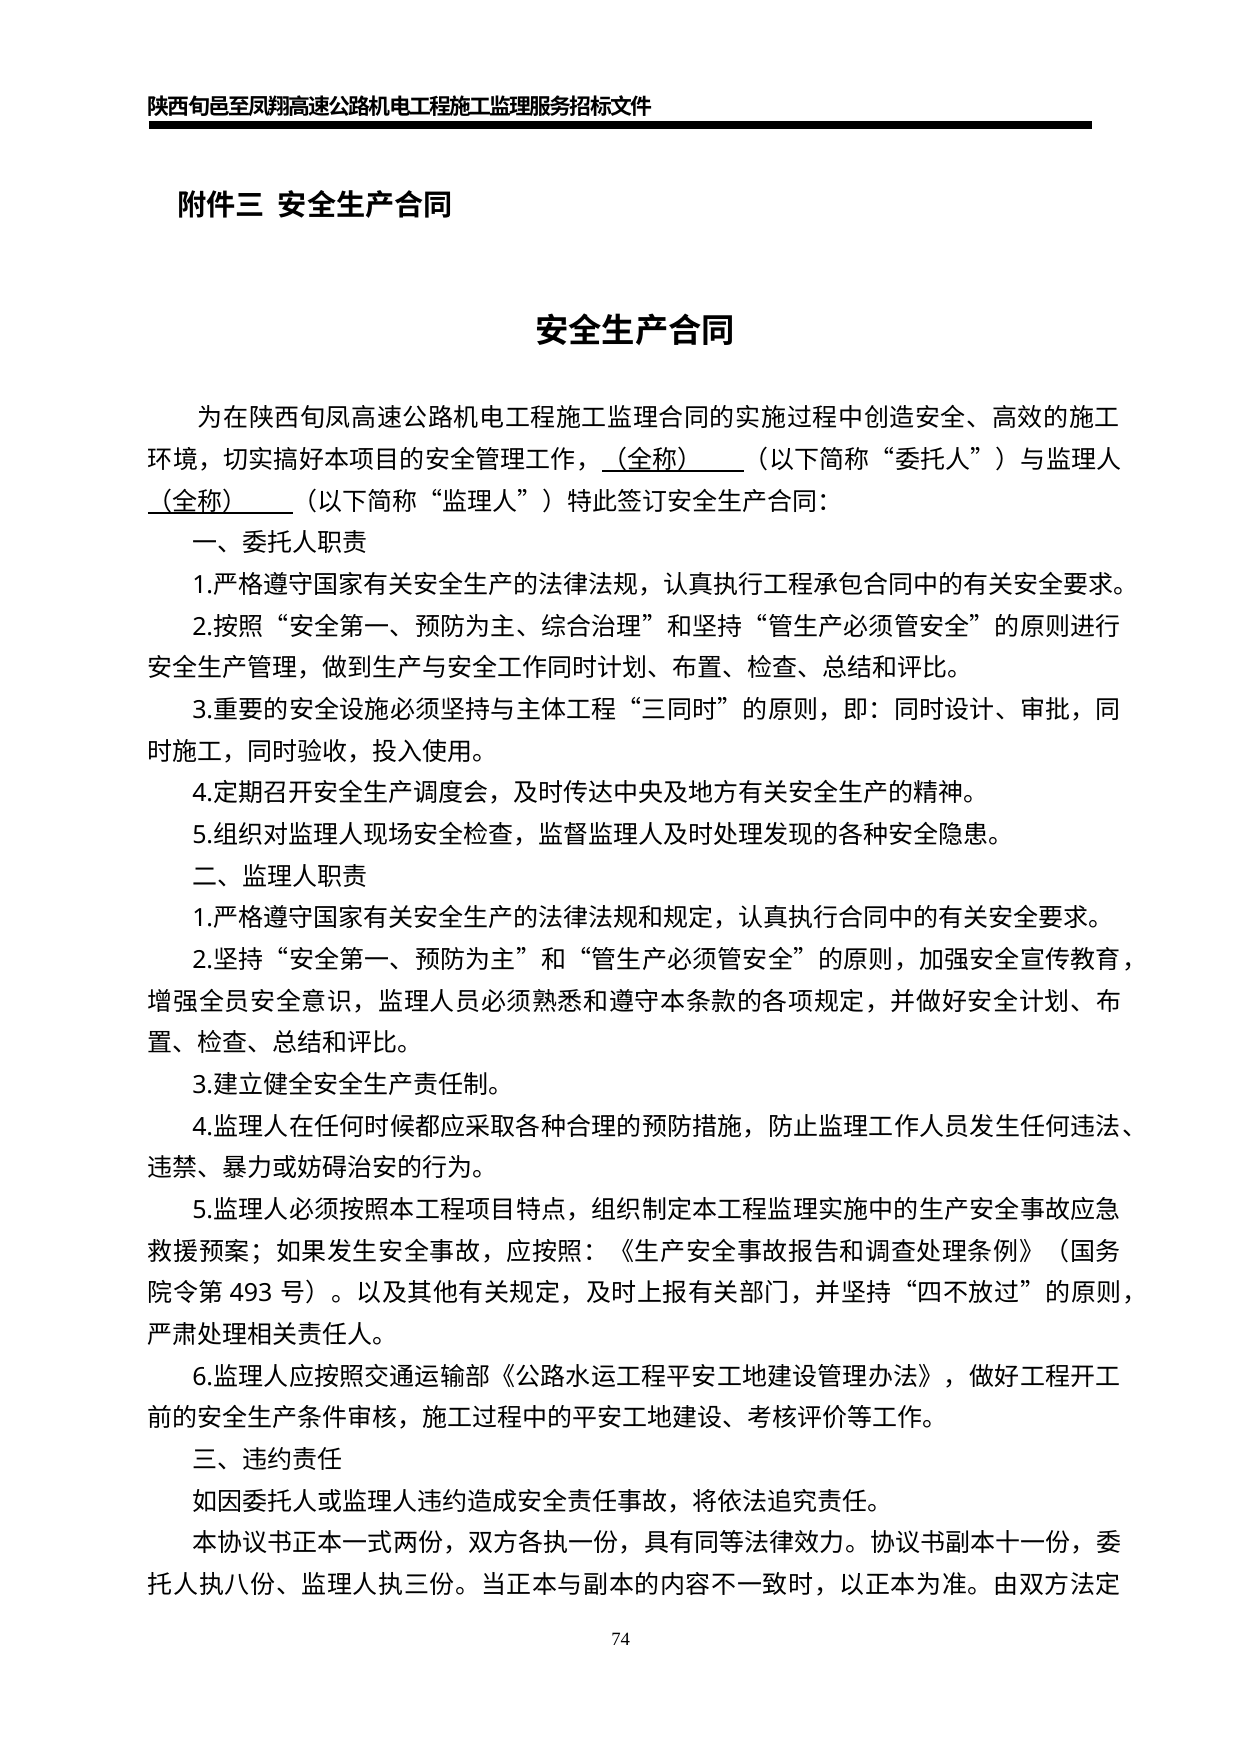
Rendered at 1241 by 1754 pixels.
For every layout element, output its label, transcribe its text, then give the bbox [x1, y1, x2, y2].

text 附件三 安全生产合同 [148, 182, 1122, 224]
text 5.监理人必须按照本工程项目特点，组织制定本工程监理实施中的生产安全事故应急救援预案；如果发生安全事故，应按照：《生产安全事故报告和调查处理条例》（国务院令第493 号）。以及其他有关规定，及时上报有关部门，并坚持“四不放过”的原则，严肃处理相关责任人。 [148, 1185, 1122, 1352]
text 一、委托人职责 [148, 518, 1122, 560]
text 安全生产合同 [148, 303, 1122, 352]
text 1.严格遵守国家有关安全生产的法律法规和规定，认真执行合同中的有关安全要求。 [148, 893, 1122, 935]
text 为在陕西旬凤高速公路机电工程施工监理合同的实施过程中创造安全、高效的施工环境，切实搞好本项目的安全管理工作，（全称） （以下简称“委托人”）与监理人（全称） （以下简称“监理人”）特此签订安全生产合同： [148, 393, 1122, 518]
text 如因委托人或监理人违约造成安全责任事故，将依法追究责任。 [148, 1477, 1122, 1518]
text 3.建立健全安全生产责任制。 [148, 1060, 1122, 1102]
text 4.监理人在任何时候都应采取各种合理的预防措施，防止监理工作人员发生任何违法、违禁、暴力或妨碍治安的行为。 [148, 1102, 1122, 1185]
text 3.重要的安全设施必须坚持与主体工程“三同时”的原则，即：同时设计、审批，同时施工，同时验收，投入使用。 [148, 685, 1122, 768]
text 2.按照“安全第一、预防为主、综合治理”和坚持“管生产必须管安全”的原则进行安全生产管理，做到生产与安全工作同时计划、布置、检查、总结和评比。 [148, 602, 1122, 685]
text 6.监理人应按照交通运输部《公路水运工程平安工地建设管理办法》，做好工程开工前的安全生产条件审核，施工过程中的平安工地建设、考核评价等工作。 [148, 1352, 1122, 1435]
text 2.坚持“安全第一、预防为主”和“管生产必须管安全”的原则，加强安全宣传教育，增强全员安全意识，监理人员必须熟悉和遵守本条款的各项规定，并做好安全计划、布置、检查、总结和评比。 [148, 935, 1122, 1060]
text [148, 1518, 1122, 1602]
text 5.组织对监理人现场安全检查，监督监理人及时处理发现的各种安全隐患。 [148, 810, 1122, 852]
text 4.定期召开安全生产调度会，及时传达中央及地方有关安全生产的精神。 [148, 768, 1122, 810]
text 三、违约责任 [148, 1435, 1122, 1477]
text 二、监理人职责 [148, 852, 1122, 893]
text 1.严格遵守国家有关安全生产的法律法规，认真执行工程承包合同中的有关安全要求。 [148, 560, 1122, 602]
